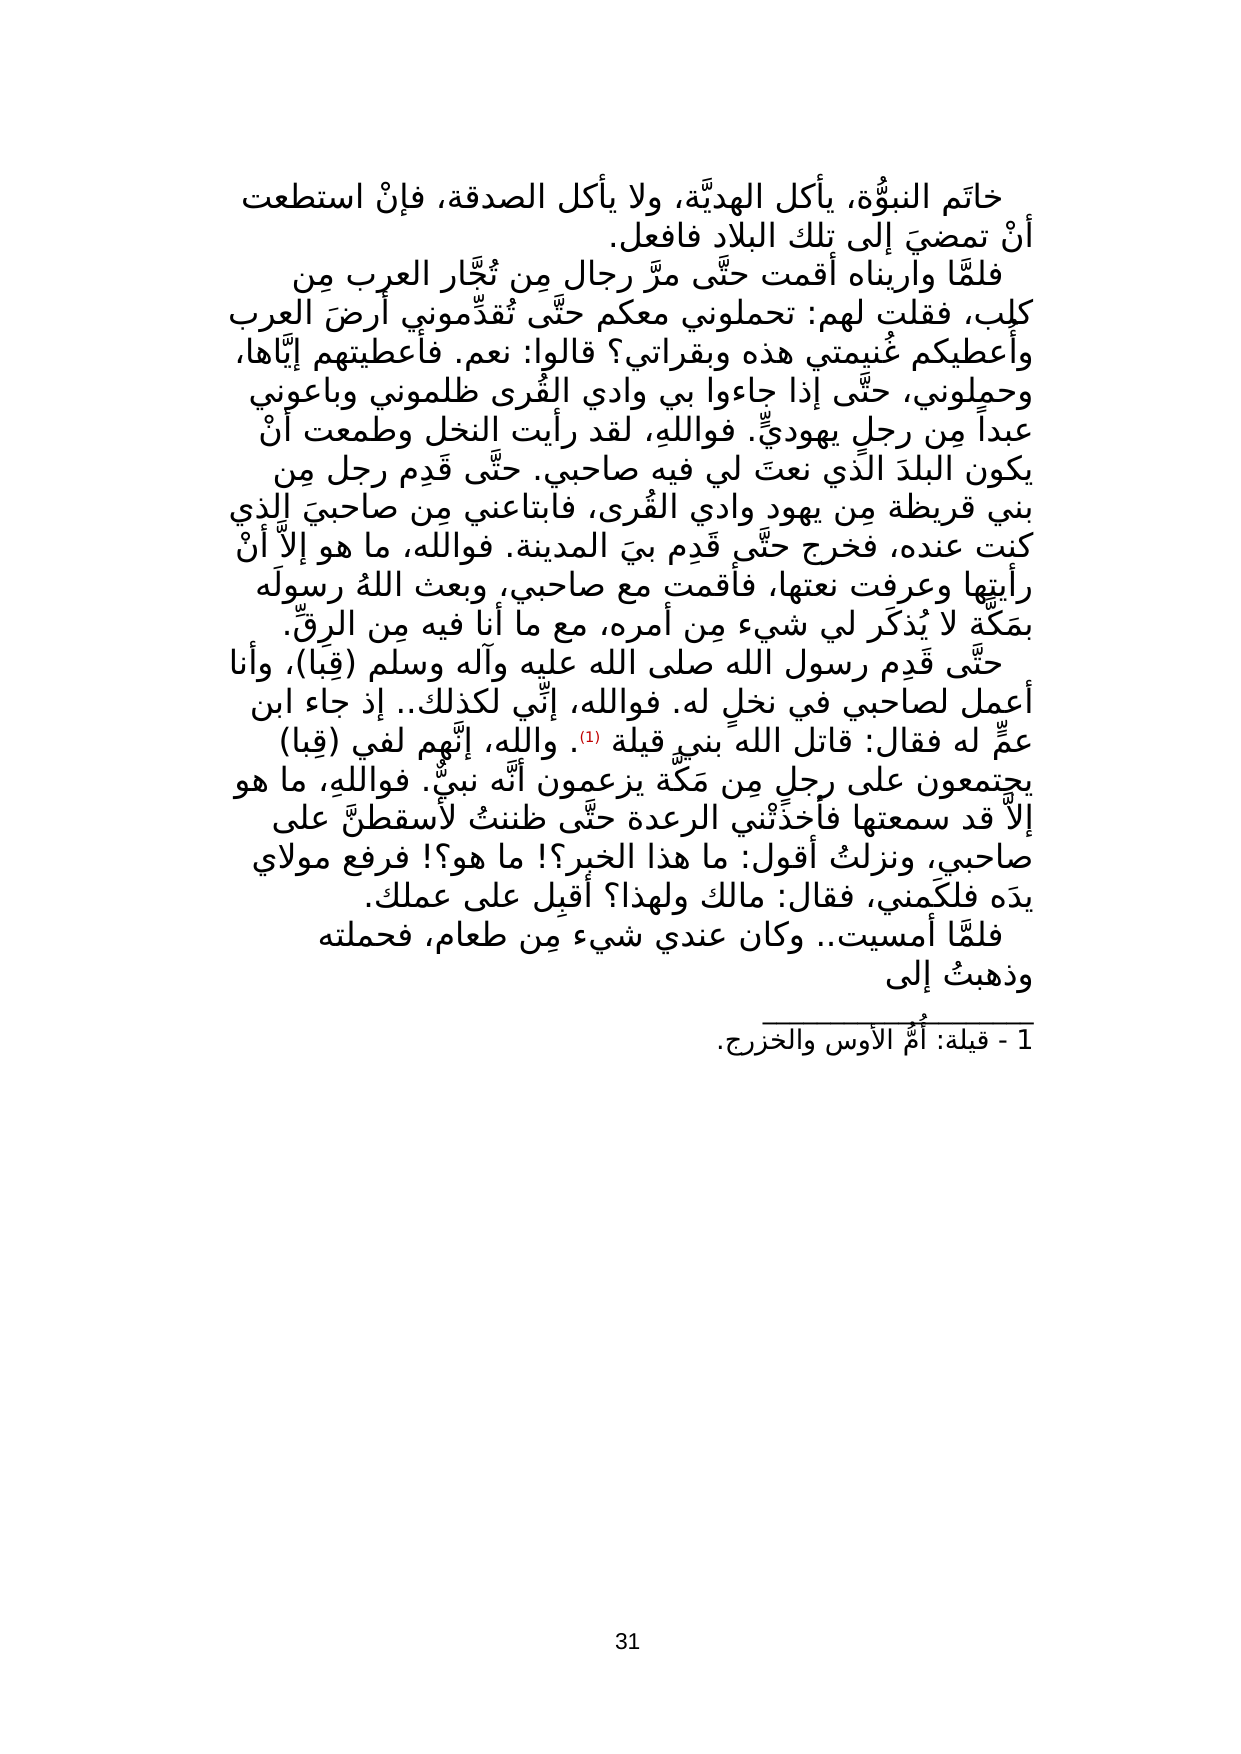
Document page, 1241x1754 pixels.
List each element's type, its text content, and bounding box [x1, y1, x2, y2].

text فلمَّا واريناه أقمت حتَّى مرَّ رجال مِن تُجَّار العرب مِن كلب، فقلت لهم: تحملوني معكم حتَّى تُقدِّموني أرضَ العرب وأُعطيكم غُنيمتي هذه وبقراتي؟ قالوا: نعم. فأعطيتهم إيَّاها، وحملوني، حتَّى إذا جاءوا بي وادي القُرى ظلموني وباعوني عبداً مِن رجلٍ يهوديٍّ. فواللهِ، لقد رأيت النخل وطمعت أنْ يكون البلدَ الذي نعتَ لي فيه صاحبي. حتَّى قَدِم رجل مِن بني قريظة مِن يهود وادي القُرى، فابتاعني مِن صاحبيَ الذي كنت عنده، فخرج حتَّى قَدِم بيَ المدينة. فوالله، ما هو إلاَّ أنْ رأيتها وعرفت نعتها، فأقمت مع صاحبي، وبعث اللهُ رسولَه بمَكَّة لا يُذكَر لي شيء مِن أمره، مع ما أنا فيه مِن الرِقِّ. [222, 255, 1033, 643]
text حتَّى قَدِم رسول الله صلى الله عليه وآله وسلم (قِبا)، وأنا أعمل لصاحبي في نخلٍ له. فوالله، إنِّي لكذلك.. إذ جاء ابن عمٍّ له فقال: قاتل الله بني قيلة (1). والله، إنَّهم لفي (قِبا) يجتمعون على رجلٍ مِن مَكَّة يزعمون أنَّه نبيٌّ. فواللهِ، ما هو إلاَّ قد سمعتها فأخذتْني الرعدة حتَّى ظننتُ لأسقطنَّ على صاحبي، ونزلتُ أقول: ما هذا الخبر؟! ما هو؟! فرفع مولاي يدَه فلكَمني، فقال: مالك ولهذا؟ أقبِل على عملك. [222, 643, 1033, 915]
text فلمَّا أمسيت.. وكان عندي شيء مِن طعام، فحملته وذهبتُ إلى [222, 915, 1033, 993]
text ____________________ [222, 993, 1033, 1025]
text 1 - قيلة: أُمُّ الأوس والخزرج. [222, 1025, 1033, 1056]
text خاتَم النبوُّة، يأكل الهديَّة، ولا يأكل الصدقة، فإنْ استطعت أنْ تمضيَ إلى تلك البلاد فافعل. [222, 177, 1033, 255]
